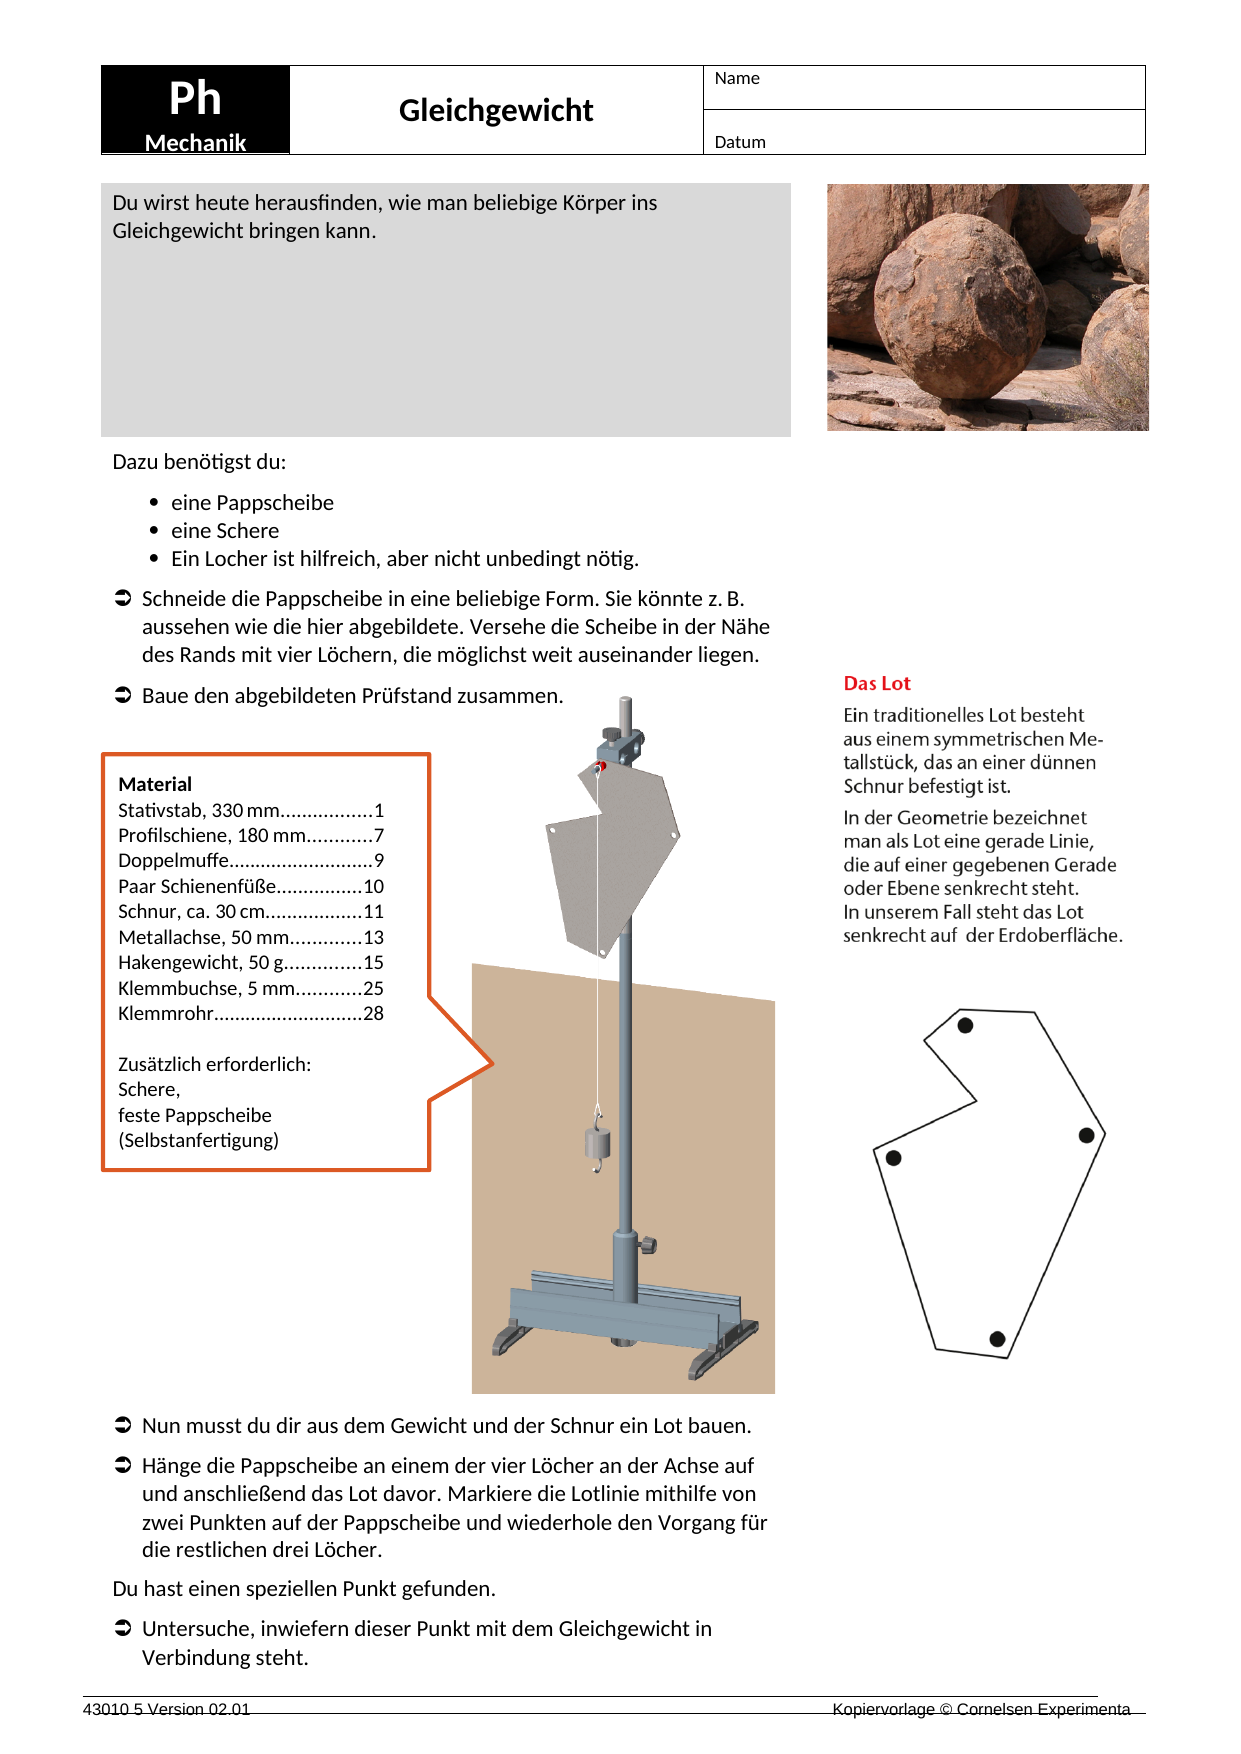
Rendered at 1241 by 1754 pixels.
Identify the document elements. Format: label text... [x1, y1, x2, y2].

text Baue den abgebildeten Prüfstand zusammen. [112, 681, 791, 709]
picture [826, 992, 1147, 1372]
text Nun musst du dir aus dem Gewicht und der Schnur ein Lot bauen. [112, 1411, 791, 1439]
picture [471, 709, 776, 1394]
picture [828, 658, 1146, 961]
text Schneide die Pappscheibe in eine beliebige Form. Sie könnte z. B. aussehen wie die hier abgebildete. Versehe die Scheibe in der Nähe des Rands mit vier Löchern, die möglichst weit auseinander liegen. [112, 584, 791, 668]
text Dazu benötigst du: [112, 447, 1128, 475]
text Hänge die Pappscheibe an einem der vier Löcher an der Achse auf und anschließend das Lot davor. Markiere die Lotlinie mithilfe von zwei Punkten auf der Pappscheibe und wiederhole den Vorgang für die restlichen drei Löcher. [112, 1452, 791, 1564]
text Du hast einen speziellen Punkt gefunden. [112, 1574, 791, 1602]
picture [827, 184, 1150, 431]
table_header Du wirst heute herausfinden, wie man beliebige Körper ins Gleichgewicht bringen kann. [101, 183, 791, 437]
list eine Schere [150, 516, 1128, 544]
list Ein Locher ist hilfreich, aber nicht unbedingt nötig. [150, 544, 1128, 572]
text Untersuche, inwiefern dieser Punkt mit dem Gleichgewicht in Verbindung steht. [112, 1614, 791, 1671]
list eine Pappscheibe [150, 488, 1128, 516]
